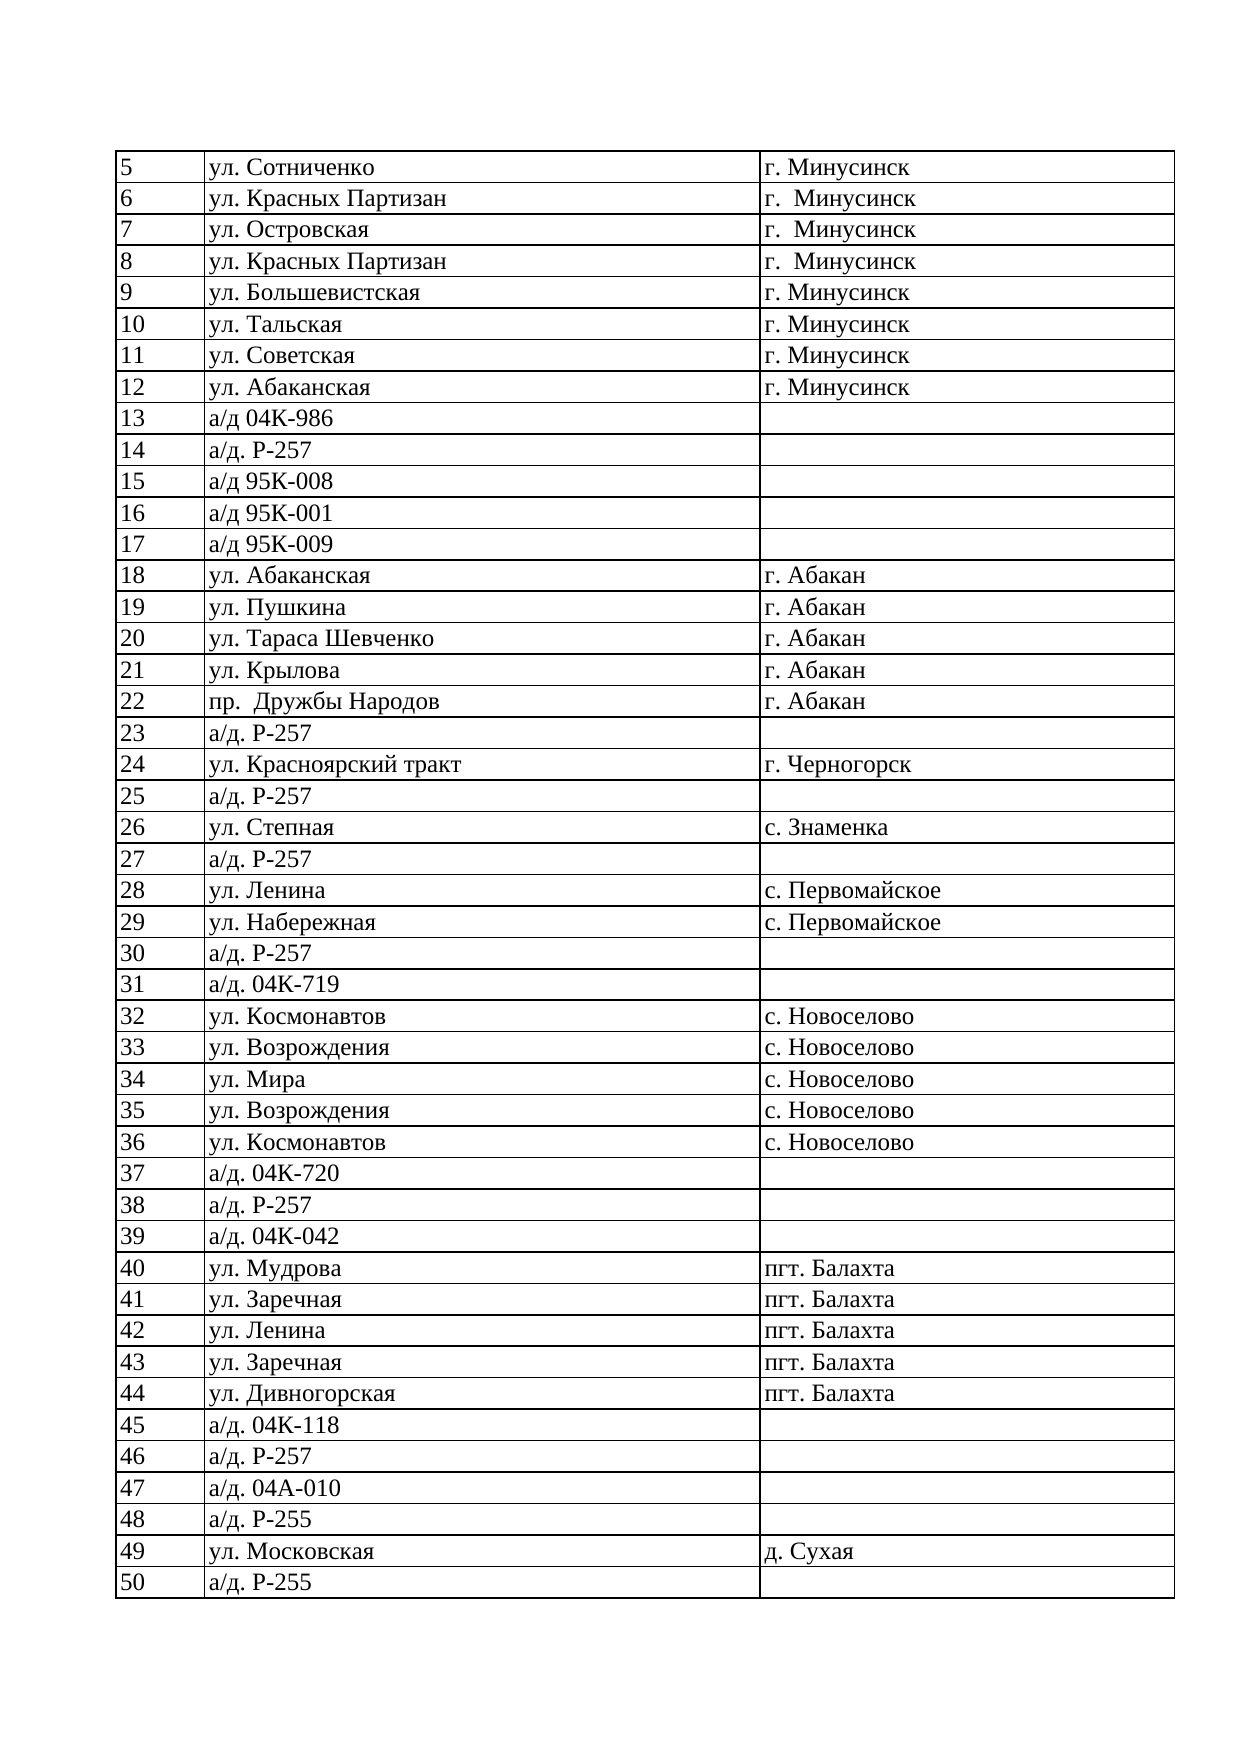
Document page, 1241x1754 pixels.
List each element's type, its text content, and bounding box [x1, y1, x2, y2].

table_cell пр. Дружбы Народов [205, 686, 759, 716]
table_cell д. Сухая [761, 1536, 1174, 1566]
table_cell ул. Возрождения [205, 1032, 759, 1062]
table_cell 44 [117, 1378, 204, 1408]
table_cell 37 [117, 1158, 204, 1188]
table_cell [761, 529, 1174, 559]
table_cell 16 [117, 498, 204, 527]
table_cell ул. Тараса Шевченко [205, 623, 759, 653]
table_cell пгт. Балахта [761, 1316, 1174, 1345]
table_cell 20 [117, 623, 204, 653]
table_cell ул. Крылова [205, 655, 759, 685]
table_cell 19 [117, 592, 204, 622]
table_cell 33 [117, 1032, 204, 1062]
table_cell ул. Заречная [205, 1347, 759, 1377]
table_cell г. Минусинск [761, 372, 1174, 402]
table_cell 21 [117, 655, 204, 685]
table_cell 31 [117, 970, 204, 999]
table_cell [761, 1441, 1174, 1471]
table_cell ул. Заречная [205, 1284, 759, 1314]
table_cell 45 [117, 1410, 204, 1440]
table_cell ул. Красных Партизан [205, 183, 759, 213]
table_cell 36 [117, 1127, 204, 1157]
table_cell г. Минусинск [761, 246, 1174, 276]
table_cell а/д. Р-257 [205, 781, 759, 811]
table_cell ул. Московская [205, 1536, 759, 1566]
table_cell [761, 1567, 1174, 1597]
table_cell 7 [117, 215, 204, 244]
table_cell ул. Степная [205, 812, 759, 842]
table_cell ул. Абаканская [205, 561, 759, 590]
table_cell г. Абакан [761, 592, 1174, 622]
table_cell а/д. Р-257 [205, 938, 759, 968]
table_cell 24 [117, 749, 204, 779]
table_cell [761, 1504, 1174, 1534]
table_cell ул. Мира [205, 1064, 759, 1094]
table_cell а/д. Р-255 [205, 1567, 759, 1597]
table_cell а/д. Р-257 [205, 435, 759, 464]
table_cell пгт. Балахта [761, 1378, 1174, 1408]
table_cell 43 [117, 1347, 204, 1377]
table_cell г. Черногорск [761, 749, 1174, 779]
table_cell 29 [117, 907, 204, 936]
table_cell 49 [117, 1536, 204, 1566]
table_cell 50 [117, 1567, 204, 1597]
table_cell с. Новоселово [761, 1127, 1174, 1157]
table_cell 23 [117, 718, 204, 748]
table_cell [761, 718, 1174, 748]
table_cell с. Новоселово [761, 1064, 1174, 1094]
table_cell г. Абакан [761, 686, 1174, 716]
table_cell ул. Красных Партизан [205, 246, 759, 276]
table_cell а/д. Р-257 [205, 844, 759, 873]
table_cell 18 [117, 561, 204, 590]
table_cell 30 [117, 938, 204, 968]
table_cell а/д. 04К-118 [205, 1410, 759, 1440]
table_cell а/д. 04К-042 [205, 1221, 759, 1251]
table_cell г. Минусинск [761, 277, 1174, 307]
table_cell ул. Абаканская [205, 372, 759, 402]
table_cell 14 [117, 435, 204, 464]
table_cell 47 [117, 1473, 204, 1503]
table_cell г. Абакан [761, 655, 1174, 685]
table_cell ул. Большевистская [205, 277, 759, 307]
table_cell ул. Пушкина [205, 592, 759, 622]
table_cell [761, 435, 1174, 464]
table_cell ул. Ленина [205, 1316, 759, 1345]
table_cell г. Абакан [761, 561, 1174, 590]
table_cell [761, 466, 1174, 496]
table_cell [761, 781, 1174, 811]
table_cell а/д. 04А-010 [205, 1473, 759, 1503]
table_cell ул. Космонавтов [205, 1001, 759, 1031]
table_cell 27 [117, 844, 204, 873]
table_cell ул. Советская [205, 340, 759, 370]
table_cell а/д. 04К-720 [205, 1158, 759, 1188]
table_cell [761, 1410, 1174, 1440]
table_cell г. Минусинск [761, 152, 1174, 181]
table_cell с. Новоселово [761, 1032, 1174, 1062]
table_cell г. Минусинск [761, 340, 1174, 370]
table_cell а/д 95К-008 [205, 466, 759, 496]
table_cell а/д. Р-255 [205, 1504, 759, 1534]
table_cell 9 [117, 277, 204, 307]
table_cell [761, 844, 1174, 873]
table_cell 39 [117, 1221, 204, 1251]
table_cell г. Минусинск [761, 183, 1174, 213]
table_cell 15 [117, 466, 204, 496]
table_cell 10 [117, 309, 204, 339]
table_cell г. Абакан [761, 623, 1174, 653]
table_cell а/д. Р-257 [205, 718, 759, 748]
table_cell а/д 95К-001 [205, 498, 759, 527]
table_cell ул. Дивногорская [205, 1378, 759, 1408]
table_cell 41 [117, 1284, 204, 1314]
table_cell 11 [117, 340, 204, 370]
table_cell [761, 498, 1174, 527]
table_cell ул. Ленина [205, 875, 759, 905]
table_cell ул. Тальская [205, 309, 759, 339]
table_cell 34 [117, 1064, 204, 1094]
table_cell 38 [117, 1190, 204, 1219]
table_cell 13 [117, 403, 204, 433]
table_cell 48 [117, 1504, 204, 1534]
table_cell ул. Островская [205, 215, 759, 244]
table_cell 6 [117, 183, 204, 213]
table_cell [761, 1158, 1174, 1188]
table_cell ул. Красноярский тракт [205, 749, 759, 779]
table_cell ул. Возрождения [205, 1095, 759, 1125]
table_cell ул. Набережная [205, 907, 759, 936]
table_cell пгт. Балахта [761, 1253, 1174, 1282]
table_cell [761, 1473, 1174, 1503]
table_cell [761, 1221, 1174, 1251]
table_cell г. Минусинск [761, 215, 1174, 244]
table_cell [761, 403, 1174, 433]
table_cell 22 [117, 686, 204, 716]
table_cell 17 [117, 529, 204, 559]
table_cell с. Первомайское [761, 875, 1174, 905]
table_cell [761, 970, 1174, 999]
table_cell 5 [117, 152, 204, 181]
table_cell [761, 1190, 1174, 1219]
table_cell 8 [117, 246, 204, 276]
table_cell 35 [117, 1095, 204, 1125]
table_cell ул. Сотниченко [205, 152, 759, 181]
table_cell [761, 938, 1174, 968]
table_cell а/д. 04К-719 [205, 970, 759, 999]
table_cell а/д. Р-257 [205, 1441, 759, 1471]
table_cell 26 [117, 812, 204, 842]
table_cell 42 [117, 1316, 204, 1345]
table_cell с. Новоселово [761, 1001, 1174, 1031]
table_cell а/д. Р-257 [205, 1190, 759, 1219]
table_cell пгт. Балахта [761, 1347, 1174, 1377]
table_cell с. Знаменка [761, 812, 1174, 842]
table_cell а/д 95К-009 [205, 529, 759, 559]
table_cell а/д 04К-986 [205, 403, 759, 433]
table_cell с. Первомайское [761, 907, 1174, 936]
table_cell 12 [117, 372, 204, 402]
table_cell ул. Космонавтов [205, 1127, 759, 1157]
table_cell 28 [117, 875, 204, 905]
table_cell с. Новоселово [761, 1095, 1174, 1125]
table_cell пгт. Балахта [761, 1284, 1174, 1314]
table_cell г. Минусинск [761, 309, 1174, 339]
table_cell 40 [117, 1253, 204, 1282]
table_cell ул. Мудрова [205, 1253, 759, 1282]
table_cell 25 [117, 781, 204, 811]
table_cell 46 [117, 1441, 204, 1471]
table_cell 32 [117, 1001, 204, 1031]
